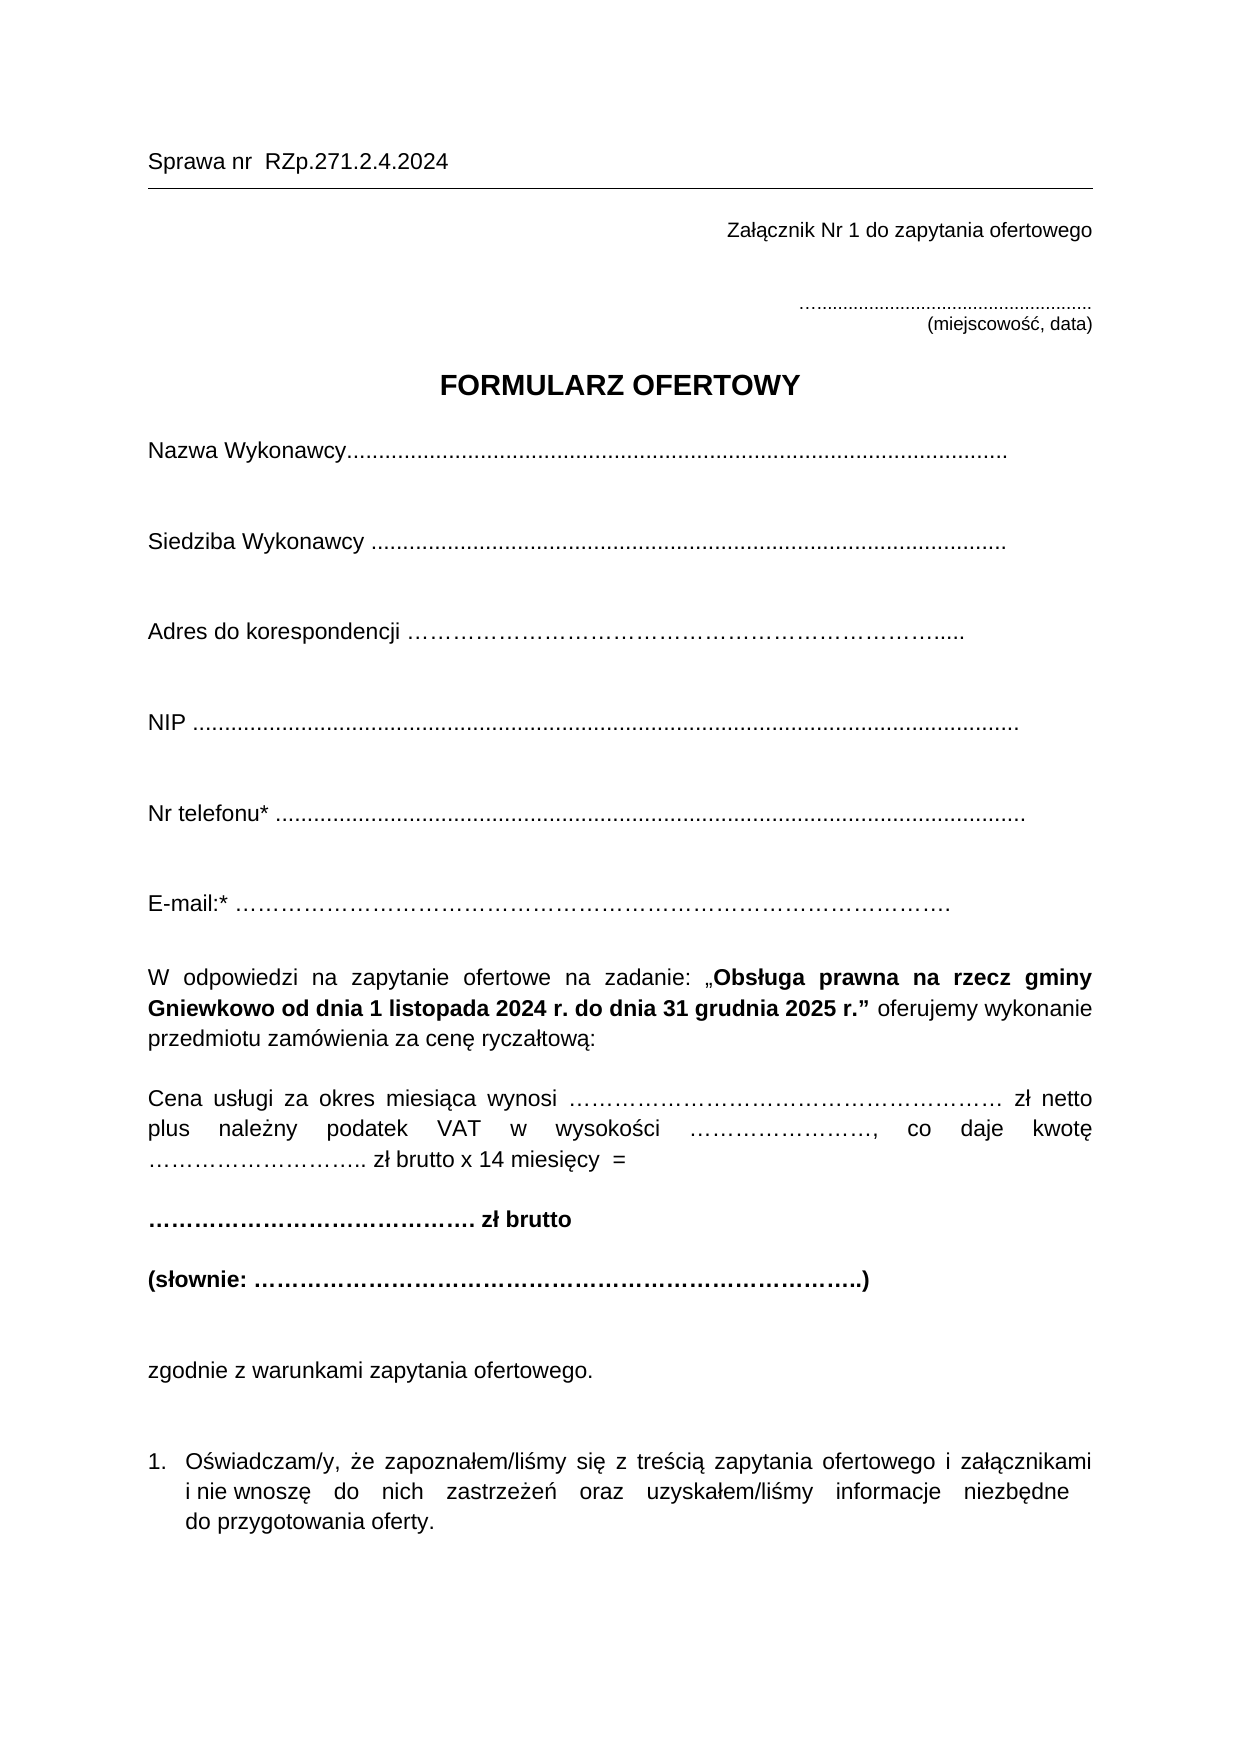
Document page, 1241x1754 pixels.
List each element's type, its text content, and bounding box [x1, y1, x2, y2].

text Sprawa nr RZp.271.2.4.2024 [148, 148, 1093, 188]
text Adres do korespondencji ……………………………………………………………..... [148, 618, 1093, 645]
text E-mail:* …………………………………………………………………………………. [148, 890, 1093, 917]
text (miejscowość, data) [148, 313, 1093, 335]
text Cena usługi za okres miesiąca wynosi ………………………………………………… zł netto plus należny podatek VAT w wysokości ……………………, co daje kwotę ……………………….. zł brutto x 14 miesięcy = [148, 1085, 1093, 1172]
text Załącznik Nr 1 do zapytania ofertowego [148, 217, 1093, 241]
text Siedziba Wykonawcy .................................................................................................... [148, 528, 1093, 554]
text zgodnie z warunkami zapytania ofertowego. [148, 1357, 1093, 1383]
text NIP .................................................................................................................................. [148, 709, 1093, 735]
text (słownie: ……………………………………………………………………..) [148, 1266, 1093, 1293]
text ……………………………………. zł brutto [148, 1206, 1093, 1232]
text Nazwa Wykonawcy........................................................................................................ [148, 437, 1093, 463]
list Oświadczam/y, że zapoznałem/liśmy się z treścią zapytania ofertowego i załącznikami i nie wnoszę do nich zastrzeżeń oraz uzyskałem/liśmy informacje niezbędne do przygotowania oferty. [148, 1448, 1093, 1534]
subtitle FORMULARZ OFERTOWY [148, 368, 1093, 402]
text …..................................................... [148, 292, 1093, 313]
text Nr telefonu* ...................................................................................................................... [148, 799, 1093, 826]
text W odpowiedzi na zapytanie ofertowe na zadanie: „Obsługa prawna na rzecz gminy Gniewkowo od dnia 1 listopada 2024 r. do dnia 31 grudnia 2025 r.” oferujemy wykonanie przedmiotu zamówienia za cenę ryczałtową: [148, 964, 1093, 1051]
